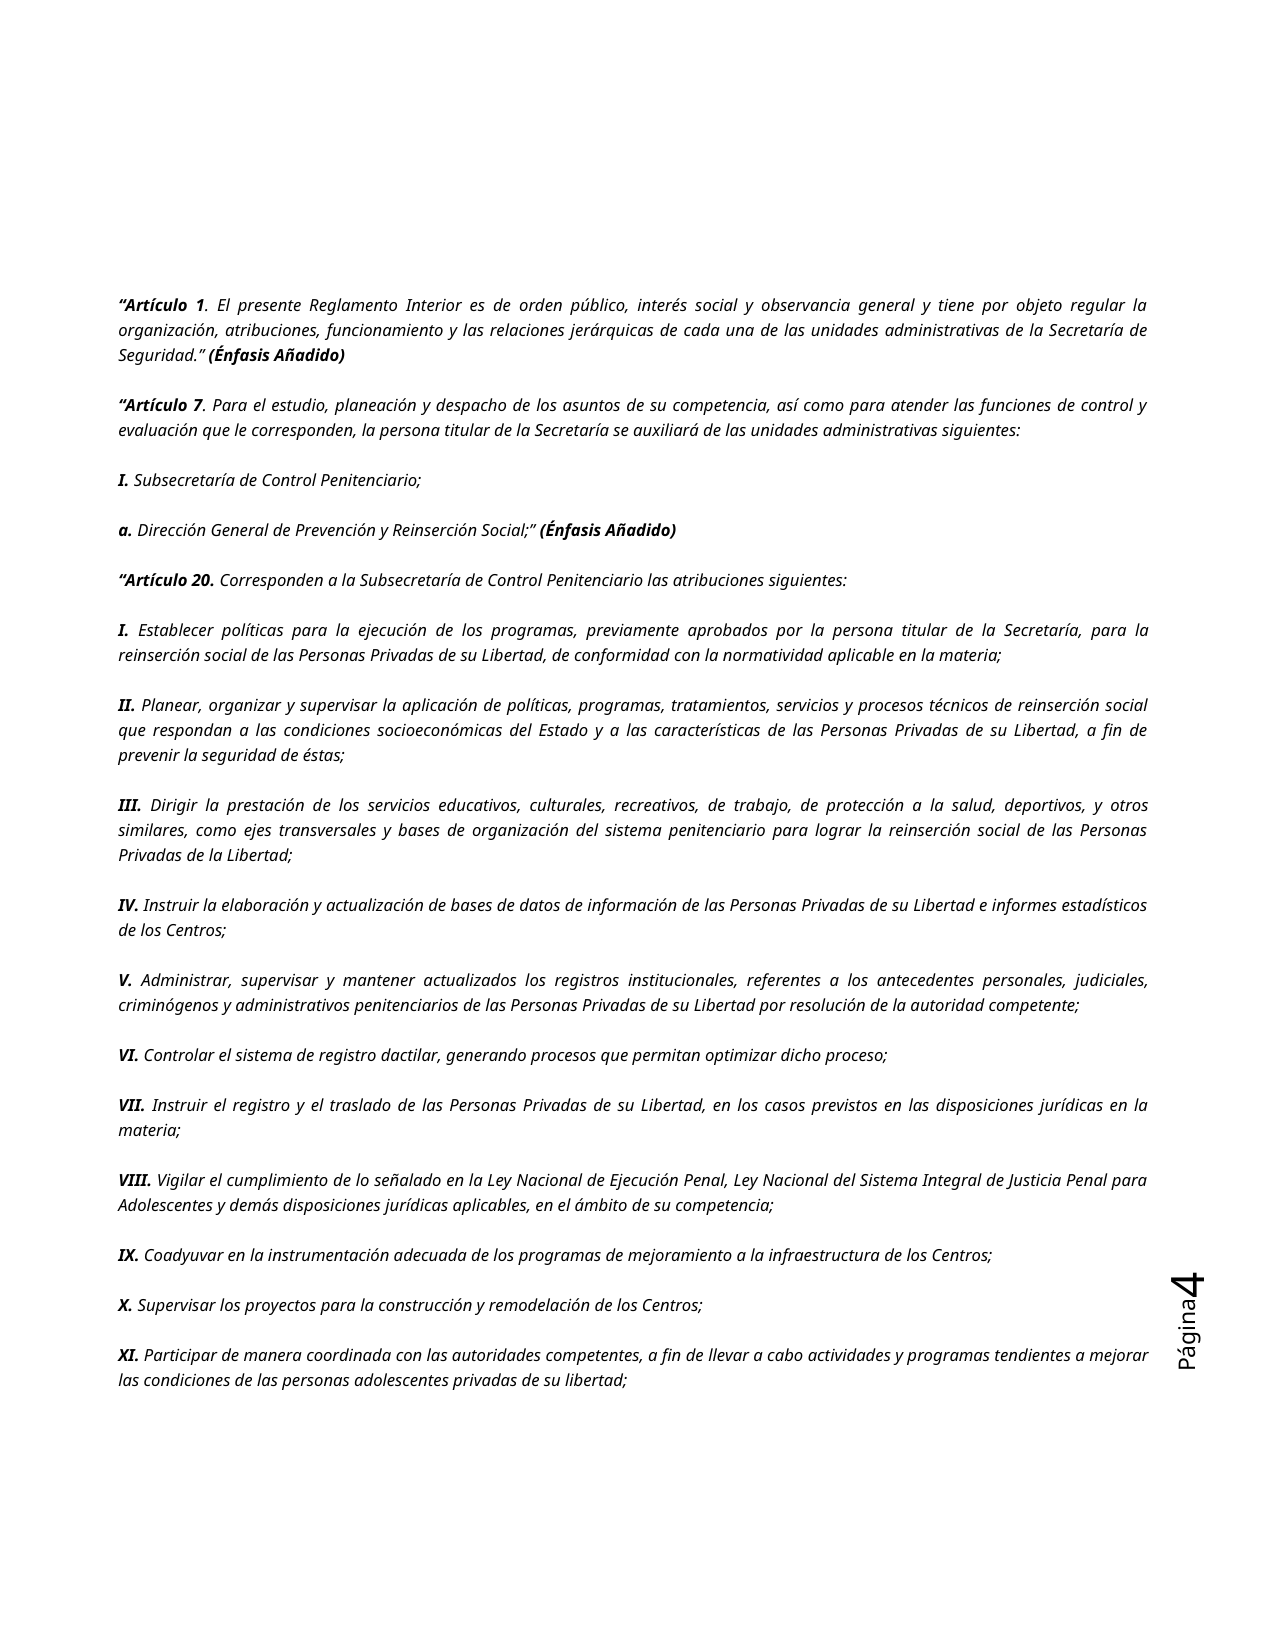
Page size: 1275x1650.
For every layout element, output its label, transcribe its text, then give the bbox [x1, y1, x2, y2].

text X. Supervisar los proyectos para la construcción y remodelación de los Centros; [118, 1291, 1152, 1316]
text IV. Instruir la elaboración y actualización de bases de datos de información de las Personas Privadas de su Libertad e informes estadísticos de los Centros; [118, 891, 1152, 941]
text “Artículo 1. El presente Reglamento Interior es de orden público, interés social y observancia general y tiene por objeto regular la organización, atribuciones, funcionamiento y las relaciones jerárquicas de cada una de las unidades administrativas de la Secretaría de Seguridad.” (Énfasis Añadido) [118, 291, 1152, 366]
text “Artículo 20. Corresponden a la Subsecretaría de Control Penitenciario las atribuciones siguientes: [118, 566, 1152, 591]
text XI. Participar de manera coordinada con las autoridades competentes, a fin de llevar a cabo actividades y programas tendientes a mejorar las condiciones de las personas adolescentes privadas de su libertad; [118, 1341, 1152, 1391]
text II. Planear, organizar y supervisar la aplicación de políticas, programas, tratamientos, servicios y procesos técnicos de reinserción social que respondan a las condiciones socioeconómicas del Estado y a las características de las Personas Privadas de su Libertad, a fin de prevenir la seguridad de éstas; [118, 691, 1152, 766]
text III. Dirigir la prestación de los servicios educativos, culturales, recreativos, de trabajo, de protección a la salud, deportivos, y otros similares, como ejes transversales y bases de organización del sistema penitenciario para lograr la reinserción social de las Personas Privadas de la Libertad; [118, 791, 1152, 866]
text I. Establecer políticas para la ejecución de los programas, previamente aprobados por la persona titular de la Secretaría, para la reinserción social de las Personas Privadas de su Libertad, de conformidad con la normatividad aplicable en la materia; [118, 616, 1152, 666]
text V. Administrar, supervisar y mantener actualizados los registros institucionales, referentes a los antecedentes personales, judiciales, criminógenos y administrativos penitenciarios de las Personas Privadas de su Libertad por resolución de la autoridad competente; [118, 966, 1152, 1016]
text a. Dirección General de Prevención y Reinserción Social;” (Énfasis Añadido) [118, 516, 1152, 541]
text “Artículo 7. Para el estudio, planeación y despacho de los asuntos de su competencia, así como para atender las funciones de control y evaluación que le corresponden, la persona titular de la Secretaría se auxiliará de las unidades administrativas siguientes: [118, 391, 1152, 441]
text IX. Coadyuvar en la instrumentación adecuada de los programas de mejoramiento a la infraestructura de los Centros; [118, 1241, 1152, 1266]
text VII. Instruir el registro y el traslado de las Personas Privadas de su Libertad, en los casos previstos en las disposiciones jurídicas en la materia; [118, 1091, 1152, 1141]
text VIII. Vigilar el cumplimiento de lo señalado en la Ley Nacional de Ejecución Penal, Ley Nacional del Sistema Integral de Justicia Penal para Adolescentes y demás disposiciones jurídicas aplicables, en el ámbito de su competencia; [118, 1166, 1152, 1216]
text VI. Controlar el sistema de registro dactilar, generando procesos que permitan optimizar dicho proceso; [118, 1041, 1152, 1066]
text I. Subsecretaría de Control Penitenciario; [118, 466, 1152, 491]
